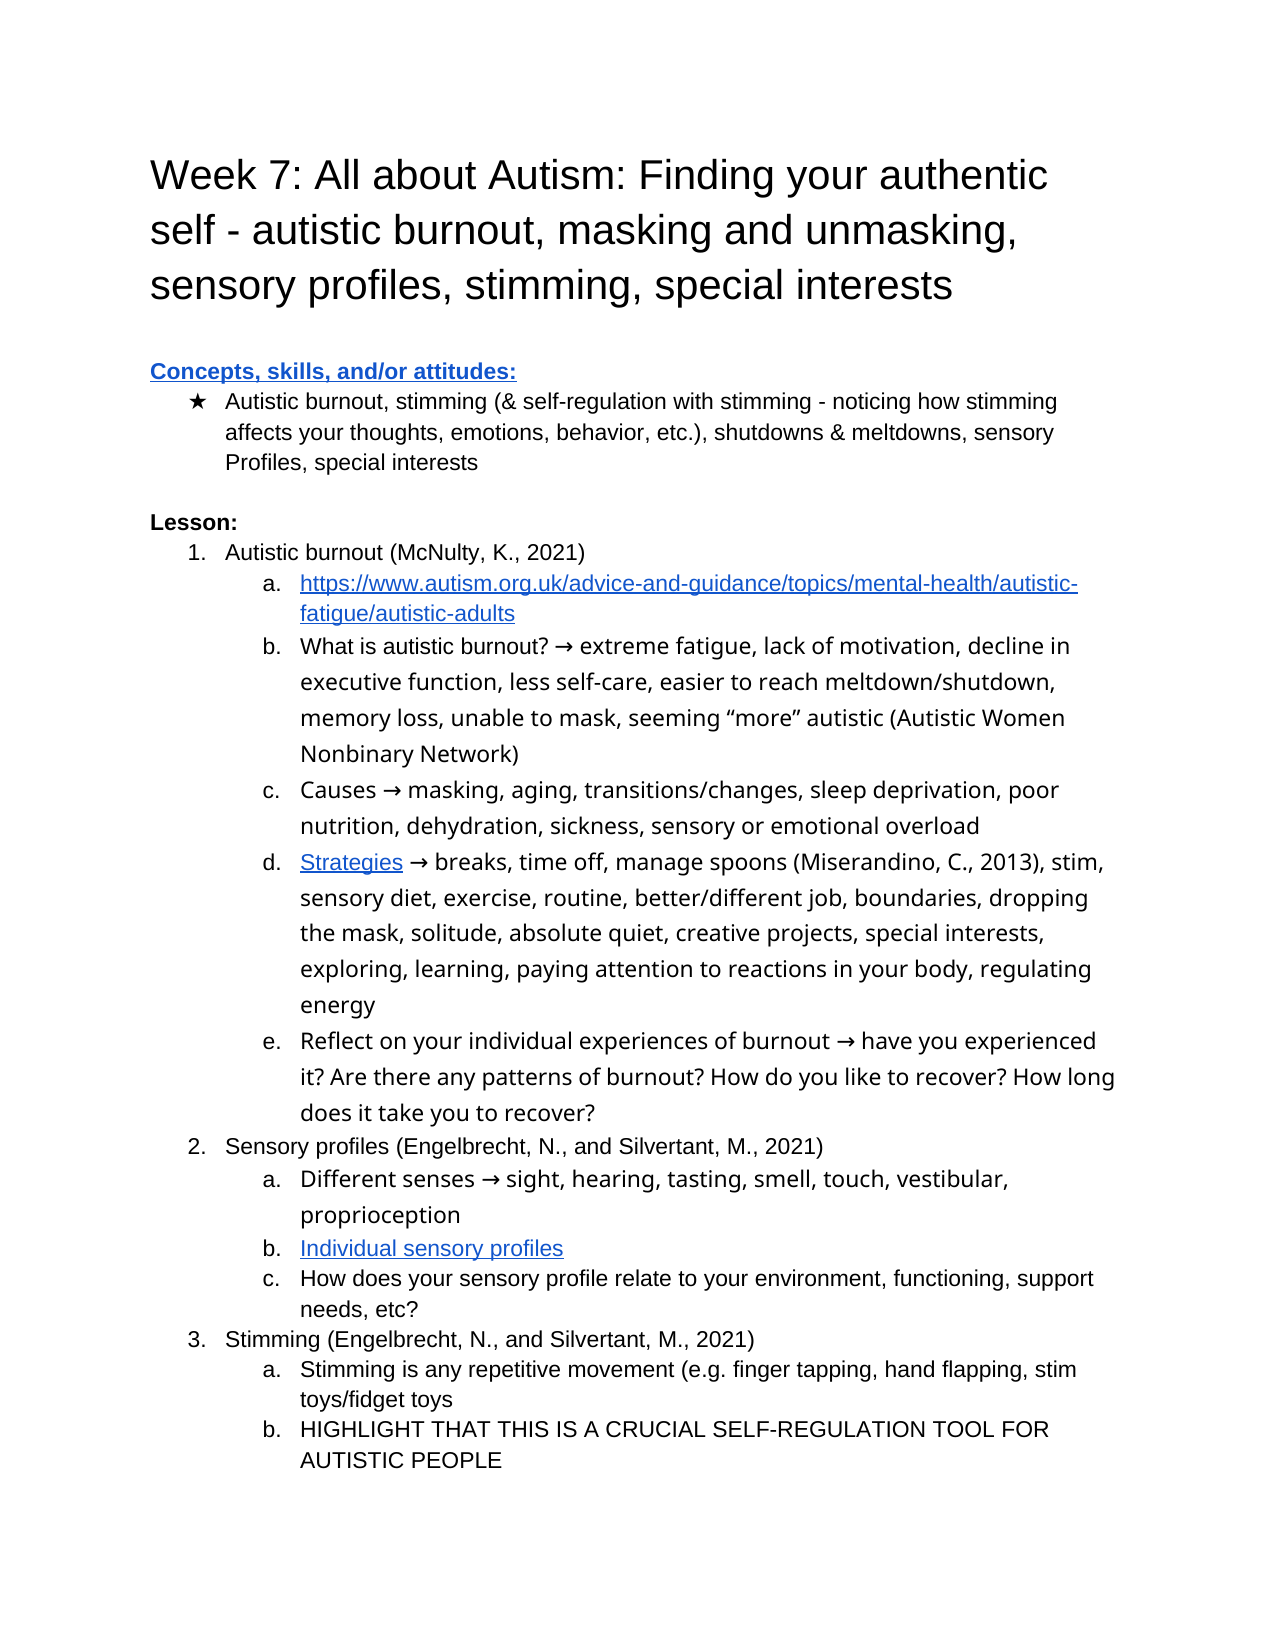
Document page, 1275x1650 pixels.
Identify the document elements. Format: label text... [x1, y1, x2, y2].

list Stimming (Engelbrecht, N., and Silvertant, M., 2021) [187, 1326, 1125, 1352]
text affects your thoughts, emotions, behavior, etc.), shutdowns & meltdowns, sensory [150, 418, 1125, 445]
text Profiles, special interests [225, 449, 1125, 475]
list Different senses → sight, hearing, tasting, smell, touch, vestibular, proprioception [262, 1163, 1125, 1230]
list Individual sensory profiles [262, 1235, 1125, 1261]
subtitle Week 7: All about Autism: Finding your authentic self - autistic burnout, masking and unmasking, sensory profiles, stimming, special interests [150, 150, 1125, 308]
list Causes → masking, aging, transitions/changes, sleep deprivation, poor nutrition, dehydration, sickness, sensory or emotional overload [262, 774, 1125, 841]
list How does your sensory profile relate to your environment, functioning, support needs, etc? [262, 1265, 1125, 1322]
list Sensory profiles (Engelbrecht, N., and Silvertant, M., 2021) [187, 1133, 1125, 1159]
list Reflect on your individual experiences of burnout → have you experienced it? Are there any patterns of burnout? How do you like to recover? How long does it take you to recover? [262, 1025, 1125, 1128]
list Strategies → breaks, time off, manage spoons (Miserandino, C., 2013), stim, sensory diet, exercise, routine, better/different job, boundaries, dropping the mask, solitude, absolute quiet, creative projects, special interests, exploring, learning, paying attention to reactions in your body, regulating energy [262, 846, 1125, 1021]
text Concepts, skills, and/or attitudes: [150, 358, 1125, 384]
text Lesson: [150, 509, 1125, 535]
list https://www.autism.org.uk/advice-and-guidance/topics/mental-health/autistic-fatigue/autistic-adults [262, 569, 1125, 626]
list Autistic burnout, stimming (& self-regulation with stimming - noticing how stimming [187, 388, 1125, 414]
list Autistic burnout (McNulty, K., 2021) [187, 539, 1125, 566]
list HIGHLIGHT THAT THIS IS A CRUCIAL SELF-REGULATION TOOL FOR AUTISTIC PEOPLE [262, 1416, 1125, 1473]
list What is autistic burnout? → extreme fatigue, lack of motivation, decline in executive function, less self-care, easier to reach meltdown/shutdown, memory loss, unable to mask, seeming “more” autistic (Autistic Women Nonbinary Network) [262, 630, 1125, 769]
list Stimming is any repetitive movement (e.g. finger tapping, hand flapping, stim toys/fidget toys [262, 1356, 1125, 1412]
